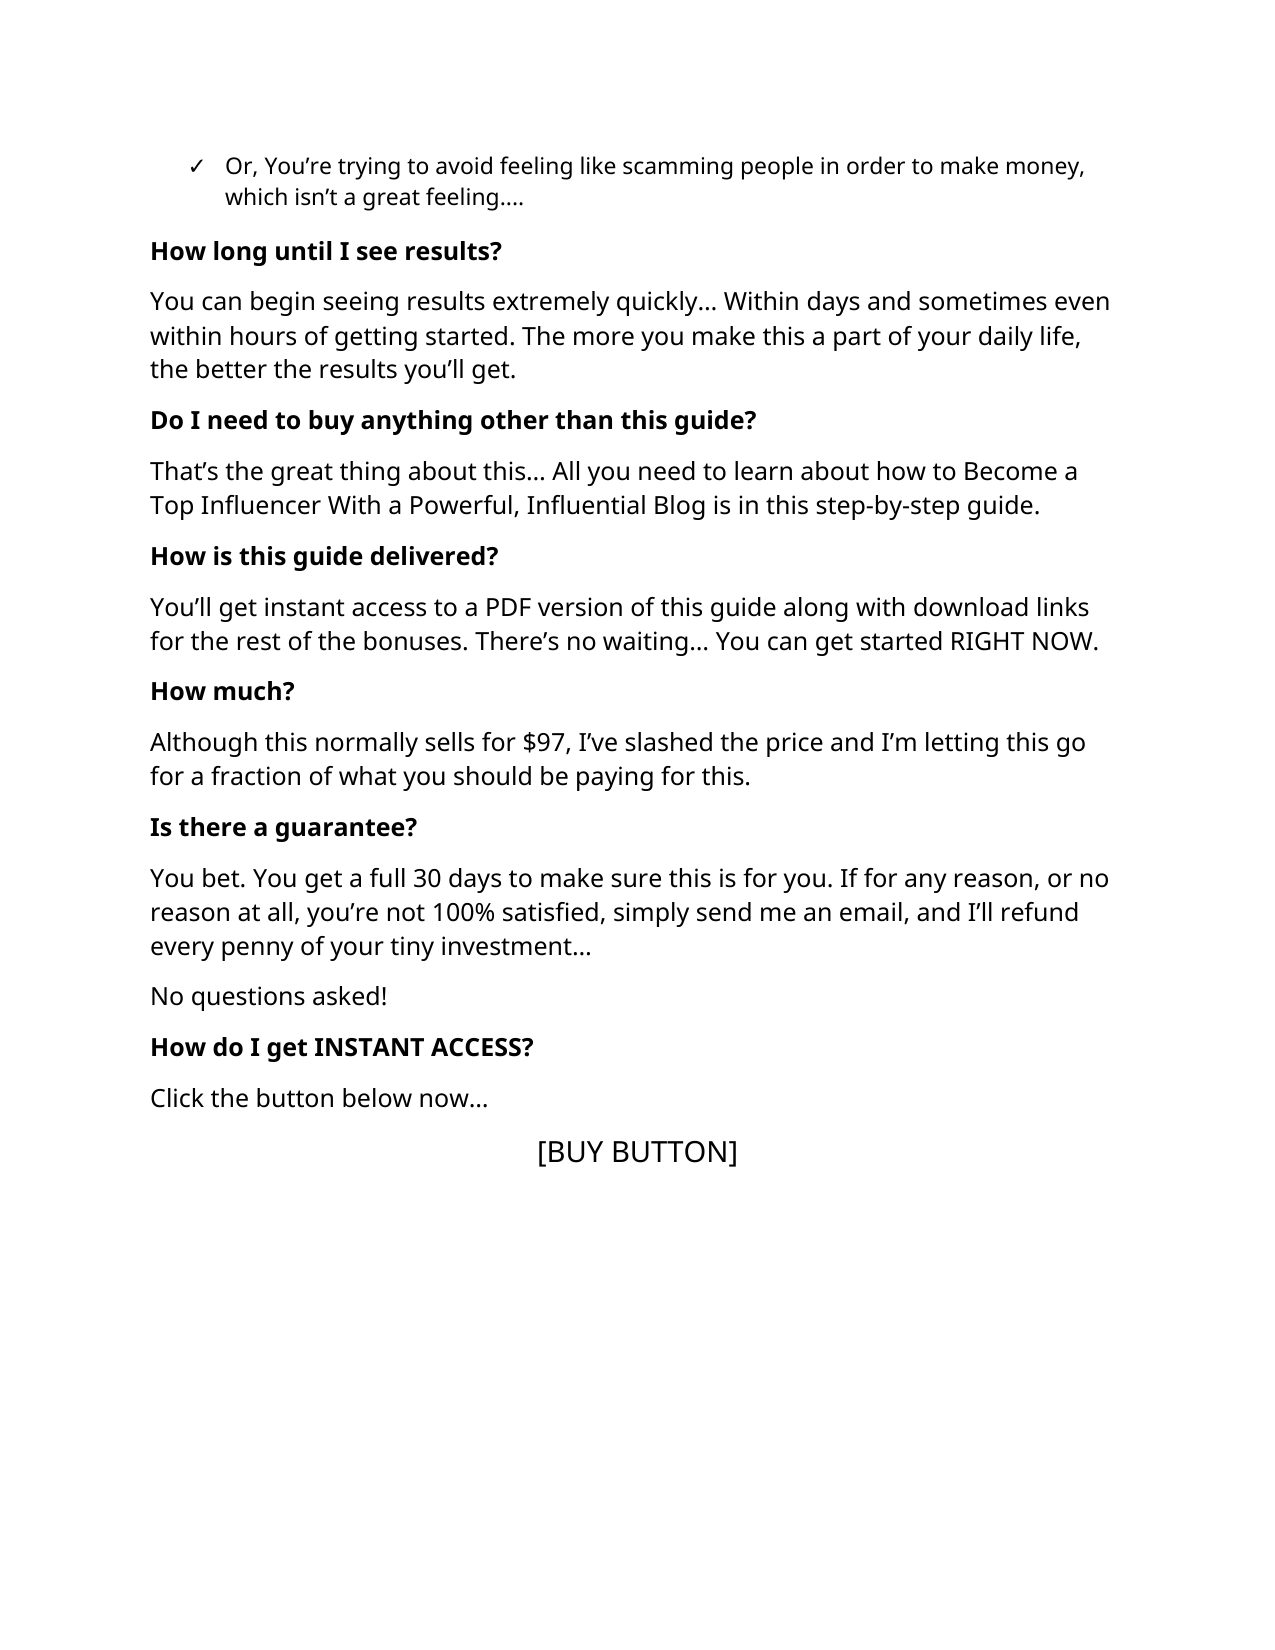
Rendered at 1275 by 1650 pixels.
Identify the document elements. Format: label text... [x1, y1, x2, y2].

text How long until I see results? [150, 233, 1125, 267]
text Although this normally sells for $97, I’ve slashed the price and I’m letting this go for a fraction of what you should be paying for this. [150, 725, 1125, 793]
text [BUY BUTTON] [150, 1131, 1125, 1171]
list Or, You’re trying to avoid feeling like scamming people in order to make money, which isn’t a great feeling.... [187, 150, 1125, 212]
text How do I get INSTANT ACCESS? [150, 1030, 1125, 1064]
text Is there a guarantee? [150, 809, 1125, 843]
text How is this guide delivered? [150, 538, 1125, 572]
text You’ll get instant access to a PDF version of this guide along with download links for the rest of the bonuses. There’s no waiting… You can get started RIGHT NOW. [150, 589, 1125, 657]
text Click the button below now… [150, 1081, 1125, 1114]
text How much? [150, 674, 1125, 708]
text No questions asked! [150, 979, 1125, 1013]
text You can begin seeing results extremely quickly… Within days and sometimes even within hours of getting started. The more you make this a part of your daily life, the better the results you’ll get. [150, 284, 1125, 386]
text Do I need to buy anything other than this guide? [150, 403, 1125, 437]
text That’s the great thing about this… All you need to learn about how to Become a Top Influencer With a Powerful, Influential Blog is in this step-by-step guide. [150, 454, 1125, 522]
text You bet. You get a full 30 days to make sure this is for you. If for any reason, or no reason at all, you’re not 100% satisfied, simply send me an email, and I’ll refund every penny of your tiny investment… [150, 860, 1125, 962]
